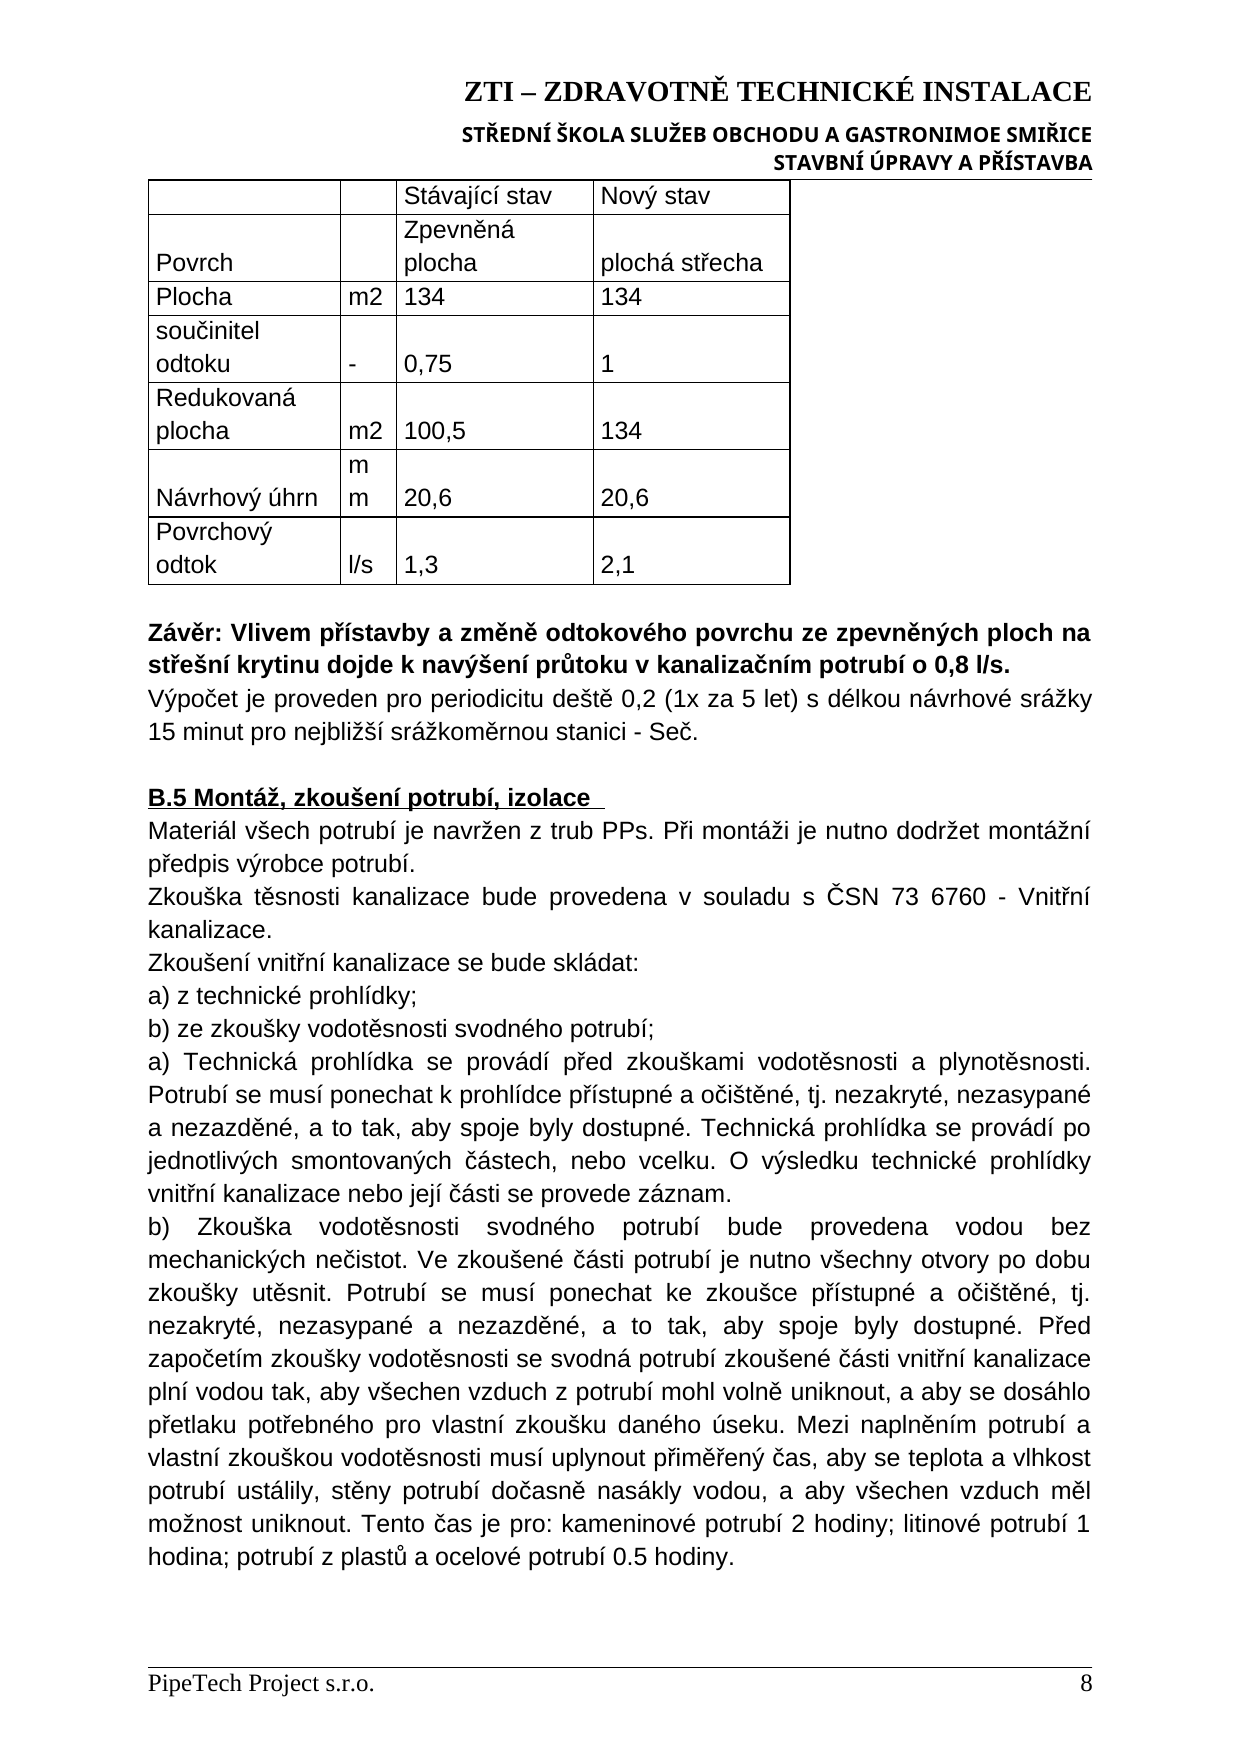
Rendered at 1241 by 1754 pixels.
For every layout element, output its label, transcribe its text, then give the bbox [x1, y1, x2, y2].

table_cell Redukovaná plocha [149, 383, 340, 449]
table_header [341, 181, 396, 214]
text Zkouška těsnosti kanalizace bude provedena v souladu s ČSN 73 6760 - Vnitřní kanalizace. [148, 882, 1092, 943]
table_cell Návrhový úhrn [149, 450, 340, 516]
table_cell 20,6 [397, 450, 593, 516]
table_cell 100,5 [397, 383, 593, 449]
table_cell 134 [594, 282, 789, 315]
table_cell Zpevněná plocha [397, 215, 593, 281]
table_header [149, 181, 340, 214]
table_header Nový stav [594, 181, 789, 214]
text Materiál všech potrubí je navržen z trub PPs. Při montáži je nutno dodržet montážní předpis výrobce potrubí. [148, 816, 1092, 877]
table_cell mm [341, 450, 396, 516]
table_cell 0,75 [397, 316, 593, 382]
text Zkoušení vnitřní kanalizace se bude skládat: [148, 948, 1092, 976]
table_cell m2 [341, 383, 396, 449]
table_cell 134 [594, 383, 789, 449]
table_cell Povrchový odtok [149, 518, 340, 583]
table_cell Povrch [149, 215, 340, 281]
table_cell součinitel odtoku [149, 316, 340, 382]
text b) ze zkoušky vodotěsnosti svodného potrubí; [148, 1014, 1092, 1042]
text b) Zkouška vodotěsnosti svodného potrubí bude provedena vodou bez mechanických nečistot. Ve zkoušené části potrubí je nutno všechny otvory po dobu zkoušky utěsnit. Potrubí se musí ponechat ke zkoušce přístupné a očištěné, tj. nezakryté, nezasypané a nezazděné, a to tak, aby spoje byly dostupné. Před započetím zkoušky vodotěsnosti se svodná potrubí zkoušené části vnitřní kanalizace plní vodou tak, aby všechen vzduch z potrubí mohl volně uniknout, a aby se dosáhlo přetlaku potřebného pro vlastní zkoušku daného úseku. Mezi naplněním potrubí a vlastní zkouškou vodotěsnosti musí uplynout přiměřený čas, aby se teplota a vlhkost potrubí ustálily, stěny potrubí dočasně nasákly vodou, a aby všechen vzduch měl možnost uniknout. Tento čas je pro: kameninové potrubí 2 hodiny; litinové potrubí 1 hodina; potrubí z plastů a ocelové potrubí 0.5 hodiny. [148, 1212, 1092, 1571]
table_cell 20,6 [594, 450, 789, 516]
table_cell 134 [397, 282, 593, 315]
table_header Stávající stav [397, 181, 593, 214]
table_cell m2 [341, 282, 396, 315]
text a) Technická prohlídka se provádí před zkouškami vodotěsnosti a plynotěsnosti. Potrubí se musí ponechat k prohlídce přístupné a očištěné, tj. nezakryté, nezasypané a nezazděné, a to tak, aby spoje byly dostupné. Technická prohlídka se provádí po jednotlivých smontovaných částech, nebo vcelku. O výsledku technické prohlídky vnitřní kanalizace nebo její části se provede záznam. [148, 1047, 1092, 1208]
text B.5 Montáž, zkoušení potrubí, izolace [148, 783, 1092, 811]
table_cell 2,1 [594, 518, 789, 583]
table_cell [341, 215, 396, 281]
table_cell 1,3 [397, 518, 593, 583]
table_cell plochá střecha [594, 215, 789, 281]
text Závěr: Vlivem přístavby a změně odtokového povrchu ze zpevněných ploch na střešní krytinu dojde k navýšení průtoku v kanalizačním potrubí o 0,8 l/s. [148, 617, 1092, 679]
table_cell l/s [341, 518, 396, 583]
table_cell Plocha [149, 282, 340, 315]
text a) z technické prohlídky; [148, 981, 1092, 1009]
text Výpočet je proveden pro periodicitu deště 0,2 (1x za 5 let) s délkou návrhové srážky 15 minut pro nejbližší srážkoměrnou stanici - Seč. [148, 683, 1092, 745]
table_cell - [341, 316, 396, 382]
table_cell 1 [594, 316, 789, 382]
